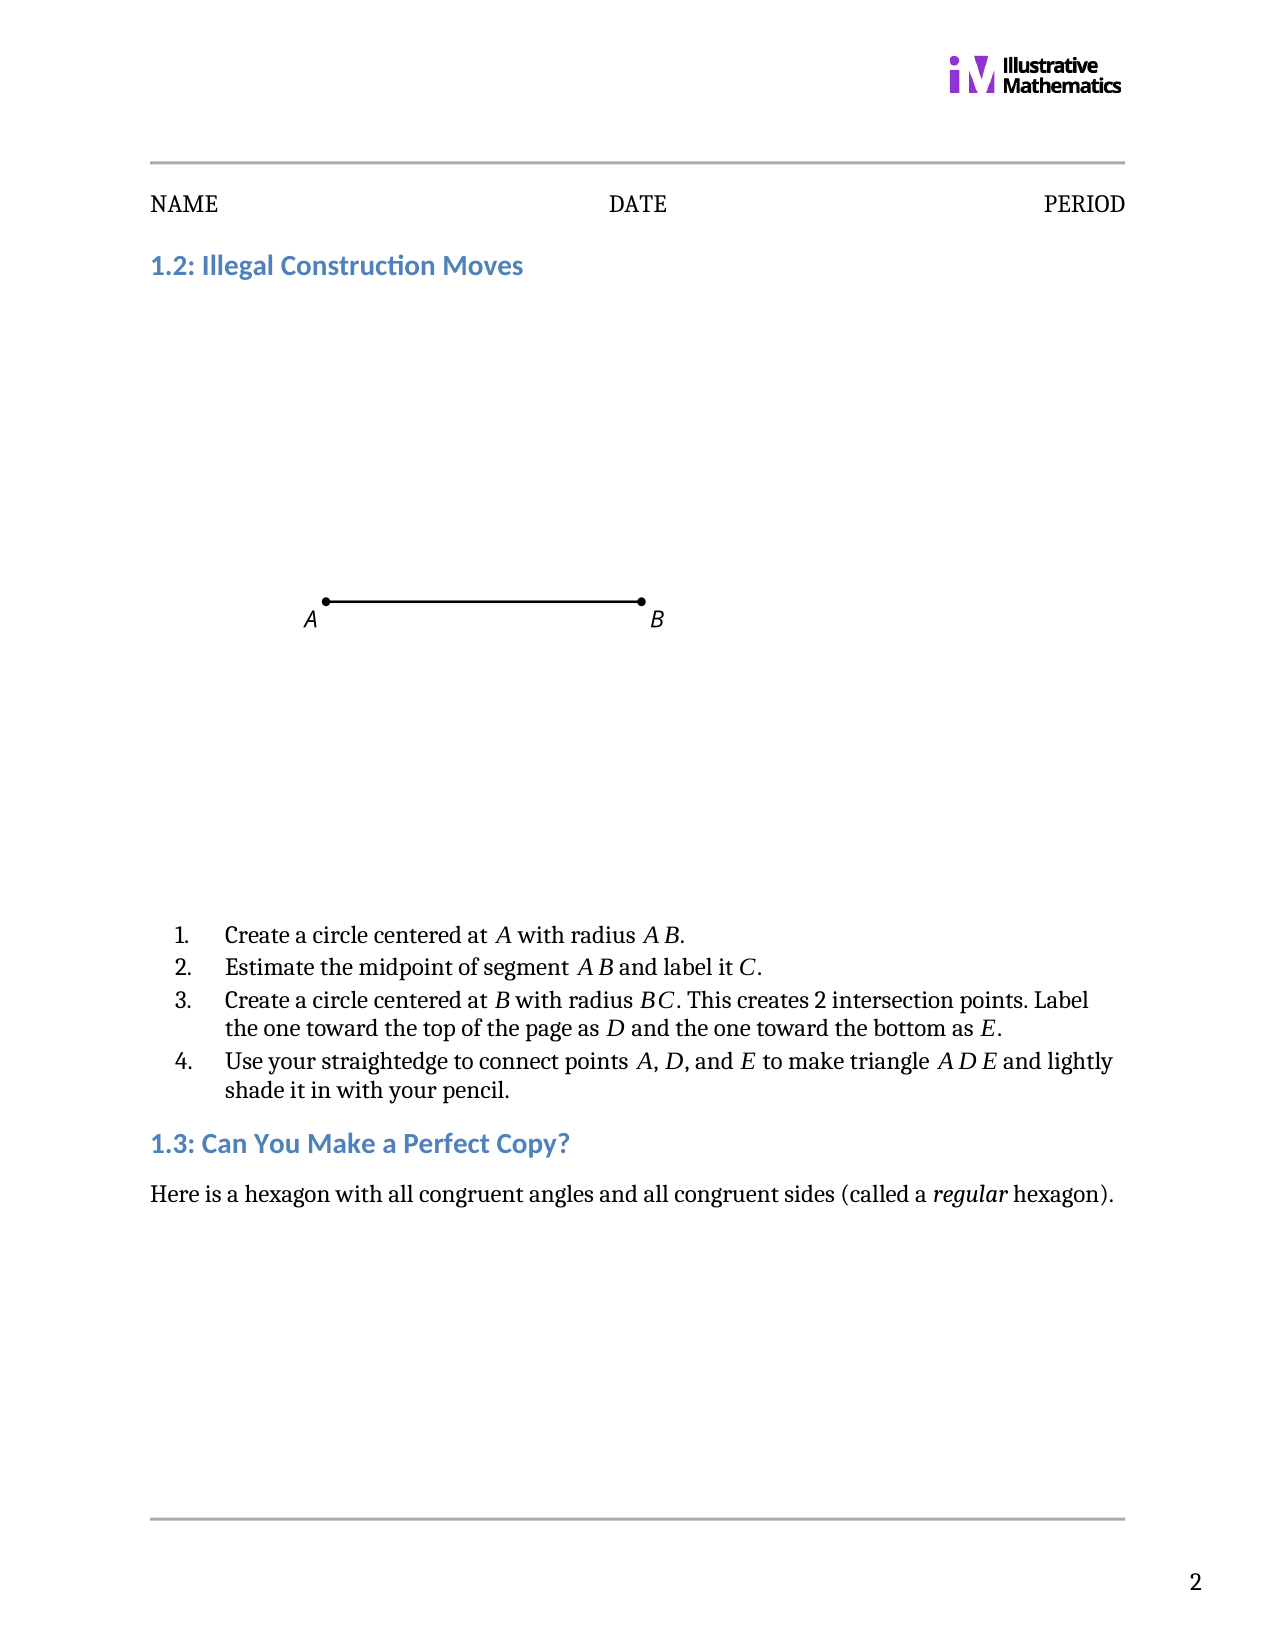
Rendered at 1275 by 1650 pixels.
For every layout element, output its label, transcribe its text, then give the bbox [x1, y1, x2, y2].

list Estimate the midpoint of segment and label it . [175, 953, 1125, 982]
list Create a circle centered at with radius . This creates 2 intersection points. Label the one toward the top of the page as and the one toward the bottom as . [175, 986, 1125, 1043]
subtitle 1.3: Can You Make a Perfect Copy? [150, 1125, 1125, 1161]
list Create a circle centered at with radius . [175, 921, 1125, 949]
subtitle 1.2: Illegal Construction Moves [150, 247, 1125, 283]
list Use your straightedge to connect points , , and to make triangle and lightly shade it in with your pencil. [175, 1047, 1125, 1104]
picture [168, 301, 799, 902]
text Here is a hexagon with all congruent angles and all congruent sides (called a regular hexagon). [150, 1179, 1125, 1208]
picture [949, 55, 1121, 93]
